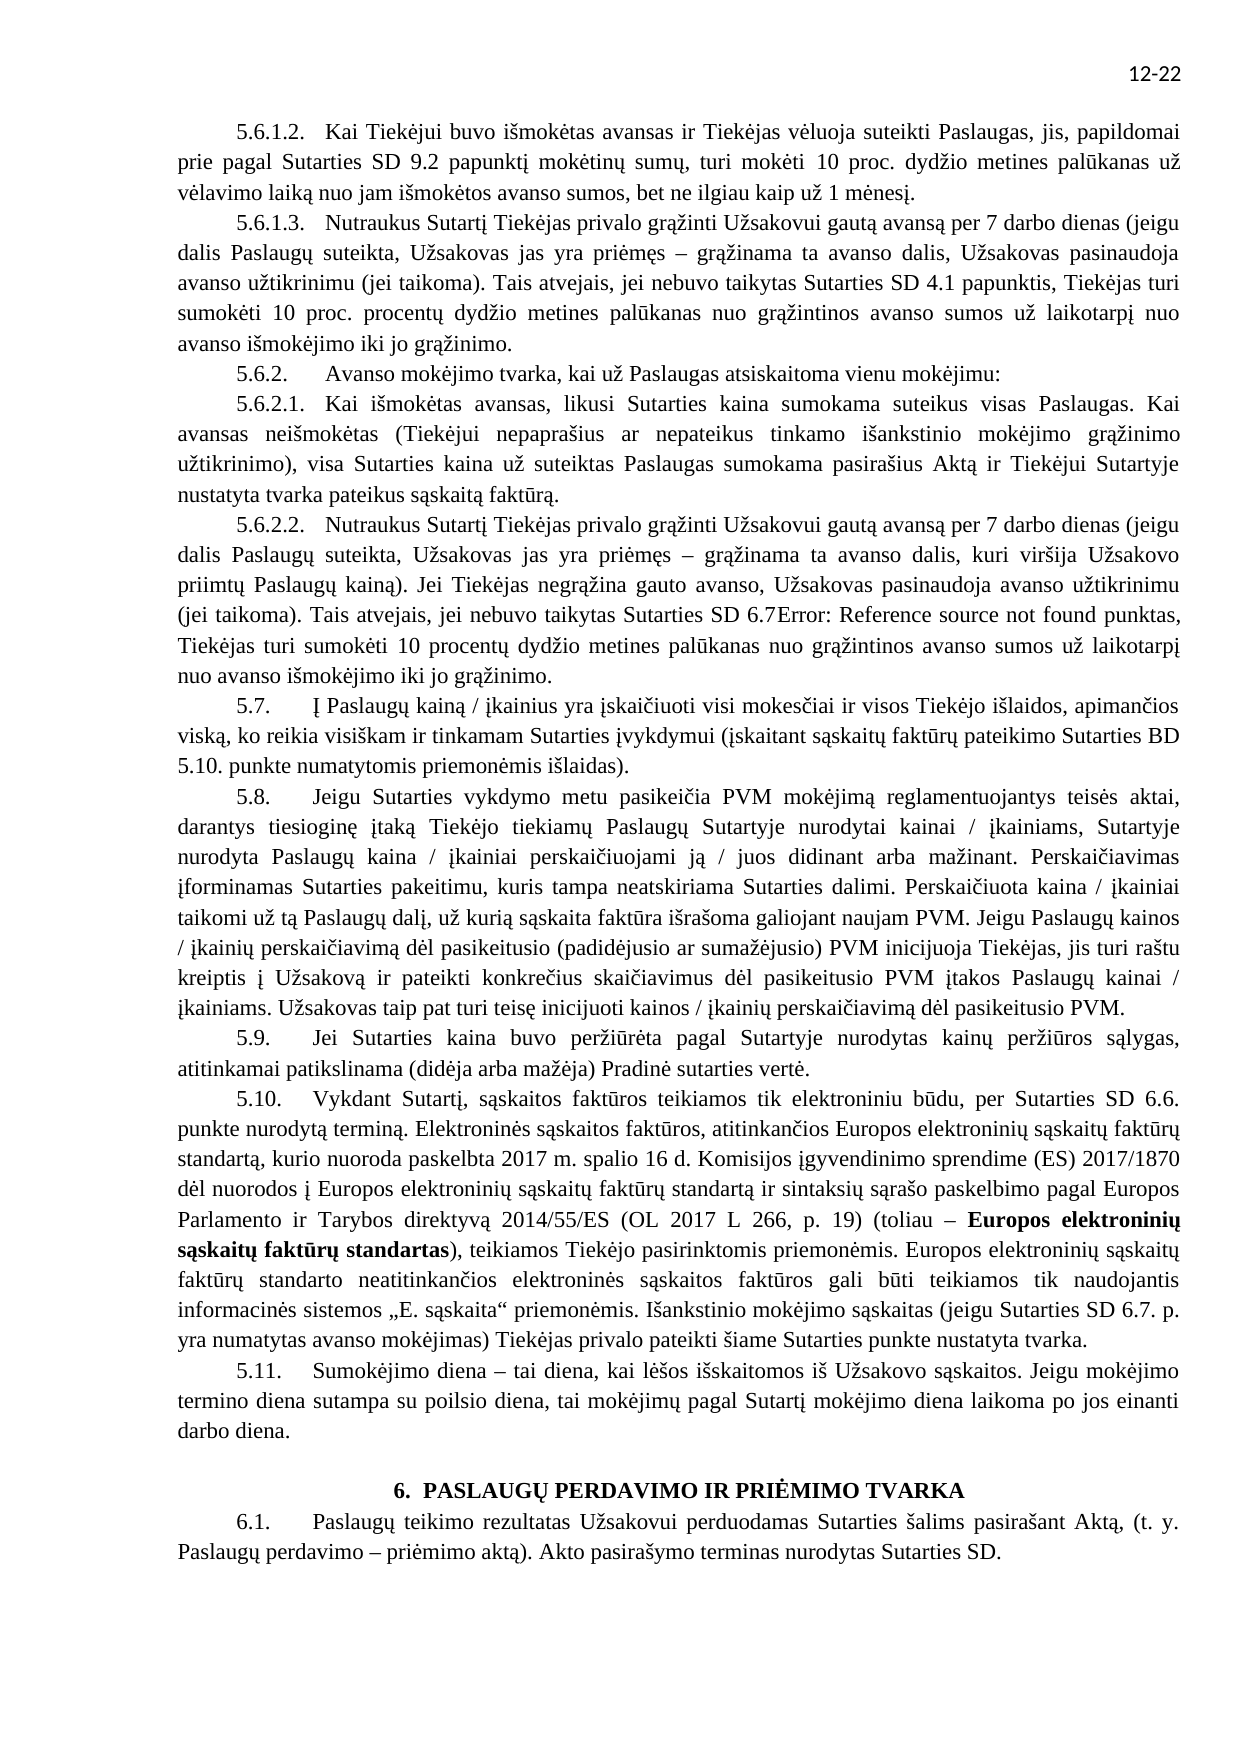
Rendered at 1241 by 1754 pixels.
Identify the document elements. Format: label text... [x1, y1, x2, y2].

list Jeigu Sutarties vykdymo metu pasikeičia PVM mokėjimą reglamentuojantys teisės aktai, darantys tiesioginę įtaką Tiekėjo tiekiamų Paslaugų Sutartyje nurodytai kainai / įkainiams, Sutartyje nurodyta Paslaugų kaina / įkainiai perskaičiuojami ją / juos didinant arba mažinant. Perskaičiavimas įforminamas Sutarties pakeitimu, kuris tampa neatskiriama Sutarties dalimi. Perskaičiuota kaina / įkainiai taikomi už tą Paslaugų dalį, už kurią sąskaita faktūra išrašoma galiojant naujam PVM. Jeigu Paslaugų kainos / įkainių perskaičiavimą dėl pasikeitusio (padidėjusio ar sumažėjusio) PVM inicijuoja Tiekėjas, jis turi raštu kreiptis į Užsakovą ir pateikti konkrečius skaičiavimus dėl pasikeitusio PVM įtakos Paslaugų kainai / įkainiams. Užsakovas taip pat turi teisę inicijuoti kainos / įkainių perskaičiavimą dėl pasikeitusio PVM. [177, 783, 1181, 1021]
list Sumokėjimo diena – tai diena, kai lėšos išskaitomos iš Užsakovo sąskaitos. Jeigu mokėjimo termino diena sutampa su poilsio diena, tai mokėjimų pagal Sutartį mokėjimo diena laikoma po jos einanti darbo diena. [177, 1357, 1181, 1443]
list Kai išmokėtas avansas, likusi Sutarties kaina sumokama suteikus visas Paslaugas. Kai avansas neišmokėtas (Tiekėjui nepaprašius ar nepateikus tinkamo išankstinio mokėjimo grąžinimo užtikrinimo), visa Sutarties kaina už suteiktas Paslaugas sumokama pasirašius Aktą ir Tiekėjui Sutartyje nustatyta tvarka pateikus sąskaitą faktūrą. [177, 390, 1181, 507]
list Jei Sutarties kaina buvo peržiūrėta pagal Sutartyje nurodytas kainų peržiūros sąlygas, atitinkamai patikslinama (didėja arba mažėja) Pradinė sutarties vertė. [177, 1024, 1181, 1081]
list Avanso mokėjimo tvarka, kai už Paslaugas atsiskaitoma vienu mokėjimu: [177, 360, 1181, 386]
list Į Paslaugų kainą / įkainius yra įskaičiuoti visi mokesčiai ir visos Tiekėjo išlaidos, apimančios viską, ko reikia visiškam ir tinkamam Sutarties įvykdymui (įskaitant sąskaitų faktūrų pateikimo Sutarties BD 5.10. punkte numatytomis priemonėmis išlaidas). [177, 692, 1181, 779]
list Nutraukus Sutartį Tiekėjas privalo grąžinti Užsakovui gautą avansą per 7 darbo dienas (jeigu dalis Paslaugų suteikta, Užsakovas jas yra priėmęs – grąžinama ta avanso dalis, Užsakovas pasinaudoja avanso užtikrinimu (jei taikoma). Tais atvejais, jei nebuvo taikytas Sutarties SD 4.1 papunktis, Tiekėjas turi sumokėti 10 proc. procentų dydžio metines palūkanas nuo grąžintinos avanso sumos už laikotarpį nuo avanso išmokėjimo iki jo grąžinimo. [177, 209, 1181, 356]
list PASLAUGŲ PERDAVIMO IR PRIĖMIMO TVARKA [177, 1477, 1181, 1504]
list Vykdant Sutartį, sąskaitos faktūros teikiamos tik elektroniniu būdu, per Sutarties SD 6.6. punkte nurodytą terminą. Elektroninės sąskaitos faktūros, atitinkančios Europos elektroninių sąskaitų faktūrų standartą, kurio nuoroda paskelbta 2017 m. spalio 16 d. Komisijos įgyvendinimo sprendime (ES) 2017/1870 dėl nuorodos į Europos elektroninių sąskaitų faktūrų standartą ir sintaksių sąrašo paskelbimo pagal Europos Parlamento ir Tarybos direktyvą 2014/55/ES (OL 2017 L 266, p. 19) (toliau – Europos elektroninių sąskaitų faktūrų standartas), teikiamos Tiekėjo pasirinktomis priemonėmis. Europos elektroninių sąskaitų faktūrų standarto neatitinkančios elektroninės sąskaitos faktūros gali būti teikiamos tik naudojantis informacinės sistemos „E. sąskaita“ priemonėmis. Išankstinio mokėjimo sąskaitas (jeigu Sutarties SD 6.7. p. yra numatytas avanso mokėjimas) Tiekėjas privalo pateikti šiame Sutarties punkte nustatyta tvarka. [177, 1085, 1181, 1353]
list Kai Tiekėjui buvo išmokėtas avansas ir Tiekėjas vėluoja suteikti Paslaugas, jis, papildomai prie pagal Sutarties SD 9.2 papunktį mokėtinų sumų, turi mokėti 10 proc. dydžio metines palūkanas už vėlavimo laiką nuo jam išmokėtos avanso sumos, bet ne ilgiau kaip už 1 mėnesį. [177, 118, 1181, 205]
list Paslaugų teikimo rezultatas Užsakovui perduodamas Sutarties šalims pasirašant Aktą, (t. y. Paslaugų perdavimo – priėmimo aktą). Akto pasirašymo terminas nurodytas Sutarties SD. [177, 1508, 1181, 1564]
